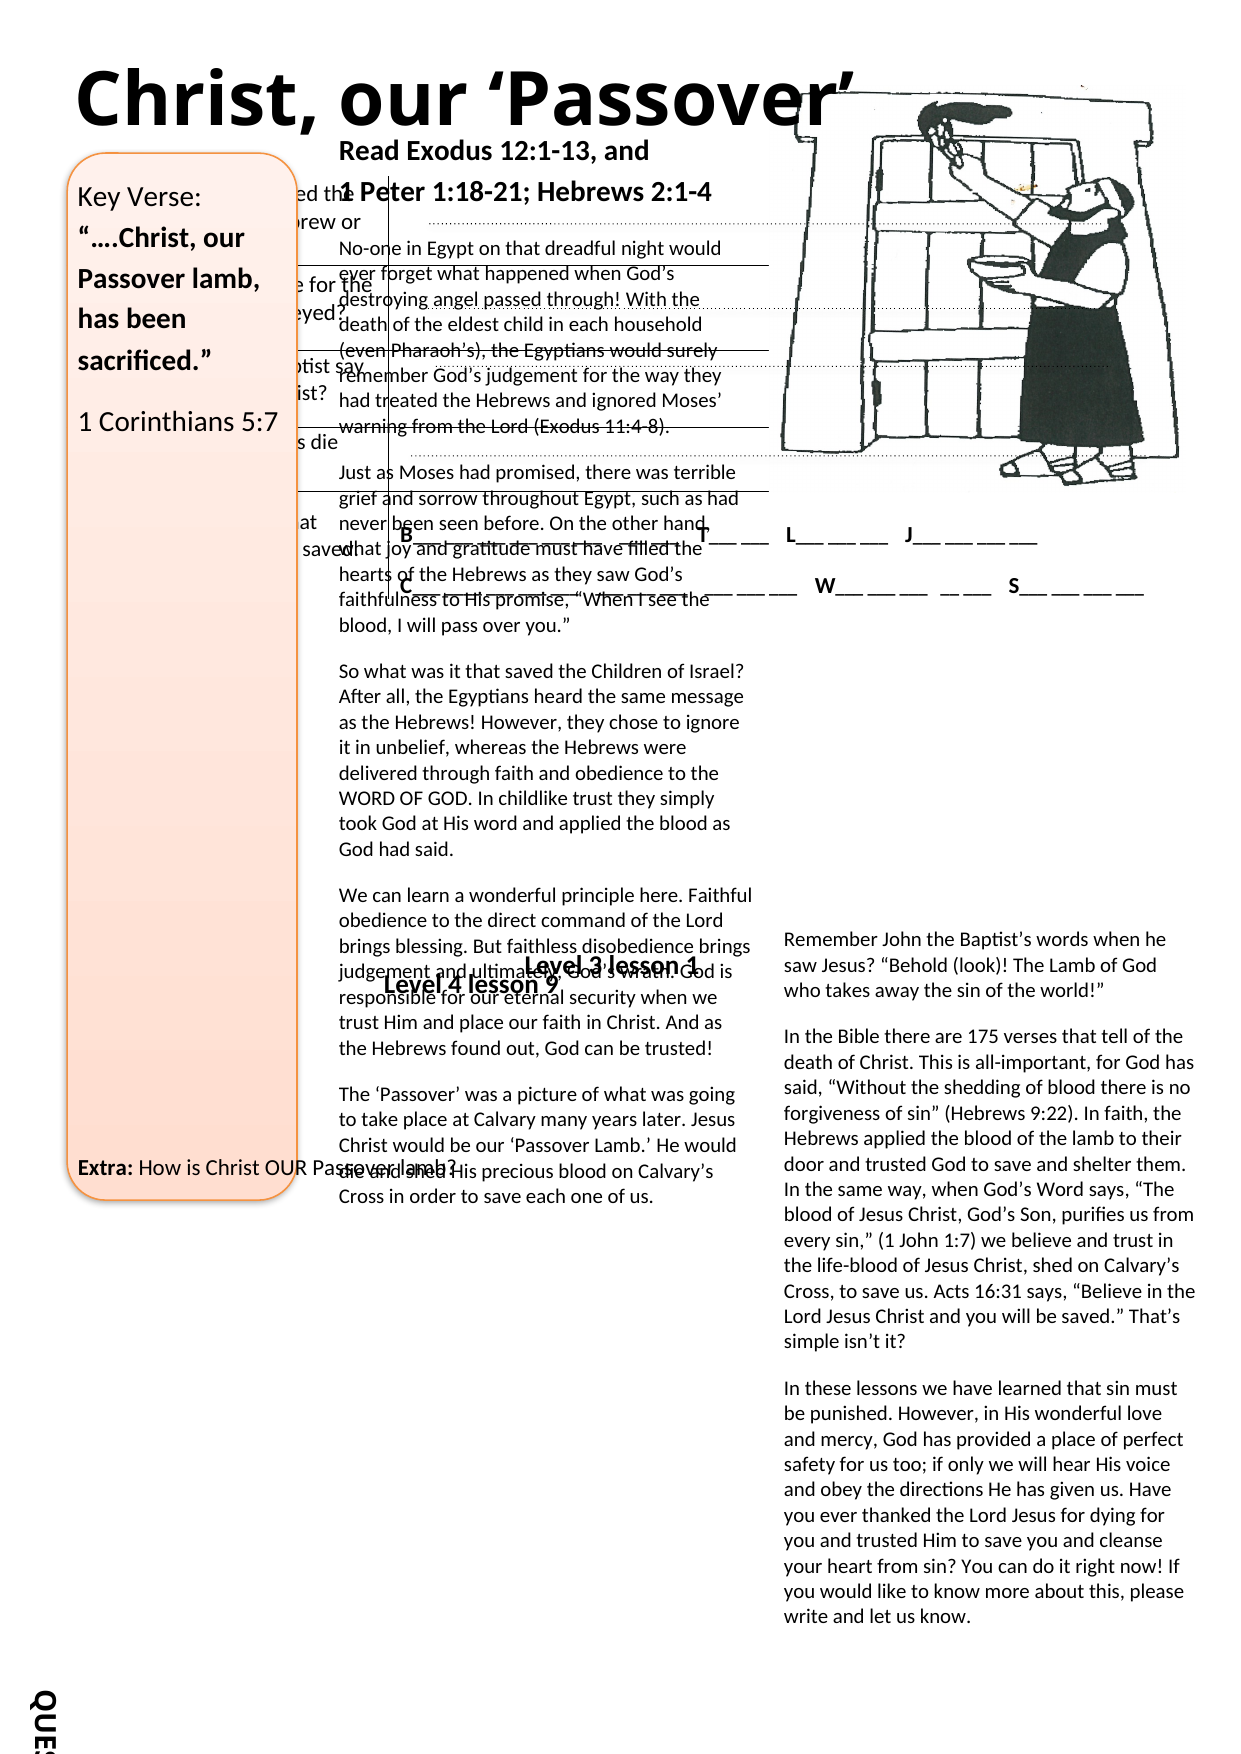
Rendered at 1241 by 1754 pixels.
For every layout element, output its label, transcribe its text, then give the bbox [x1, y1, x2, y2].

table_cell 2. Who was responsible for the safety of those who obeyed? [302, 266, 388, 350]
table_cell [389, 266, 768, 350]
table_header [389, 176, 768, 265]
picture [775, 91, 791, 100]
table_cell [389, 428, 768, 491]
table_cell B___ ___ ___ ___ ___ ___ ___ ___ T___ ___ L___ ___ ___ J___ ___ ___ ___ C___ ____ ___ ___ ___ ___ ___ ___ ___ ___ ___ W___ ___ ___ __ ___ S___ ___ ___ ___ [389, 492, 1174, 599]
table_cell 5. Complete this verse that shows us how we can be saved. [302, 492, 388, 599]
table_header 1. What was it that saved the eldest child in the Hebrew or Israelite homes? [298, 176, 388, 265]
picture [768, 85, 1186, 493]
table_cell 4. Who did the Lord Jesus die for? [302, 428, 388, 491]
table_cell [389, 351, 768, 427]
table_cell 3. What did John the Baptist say about the Lord Jesus Christ? [302, 351, 388, 427]
